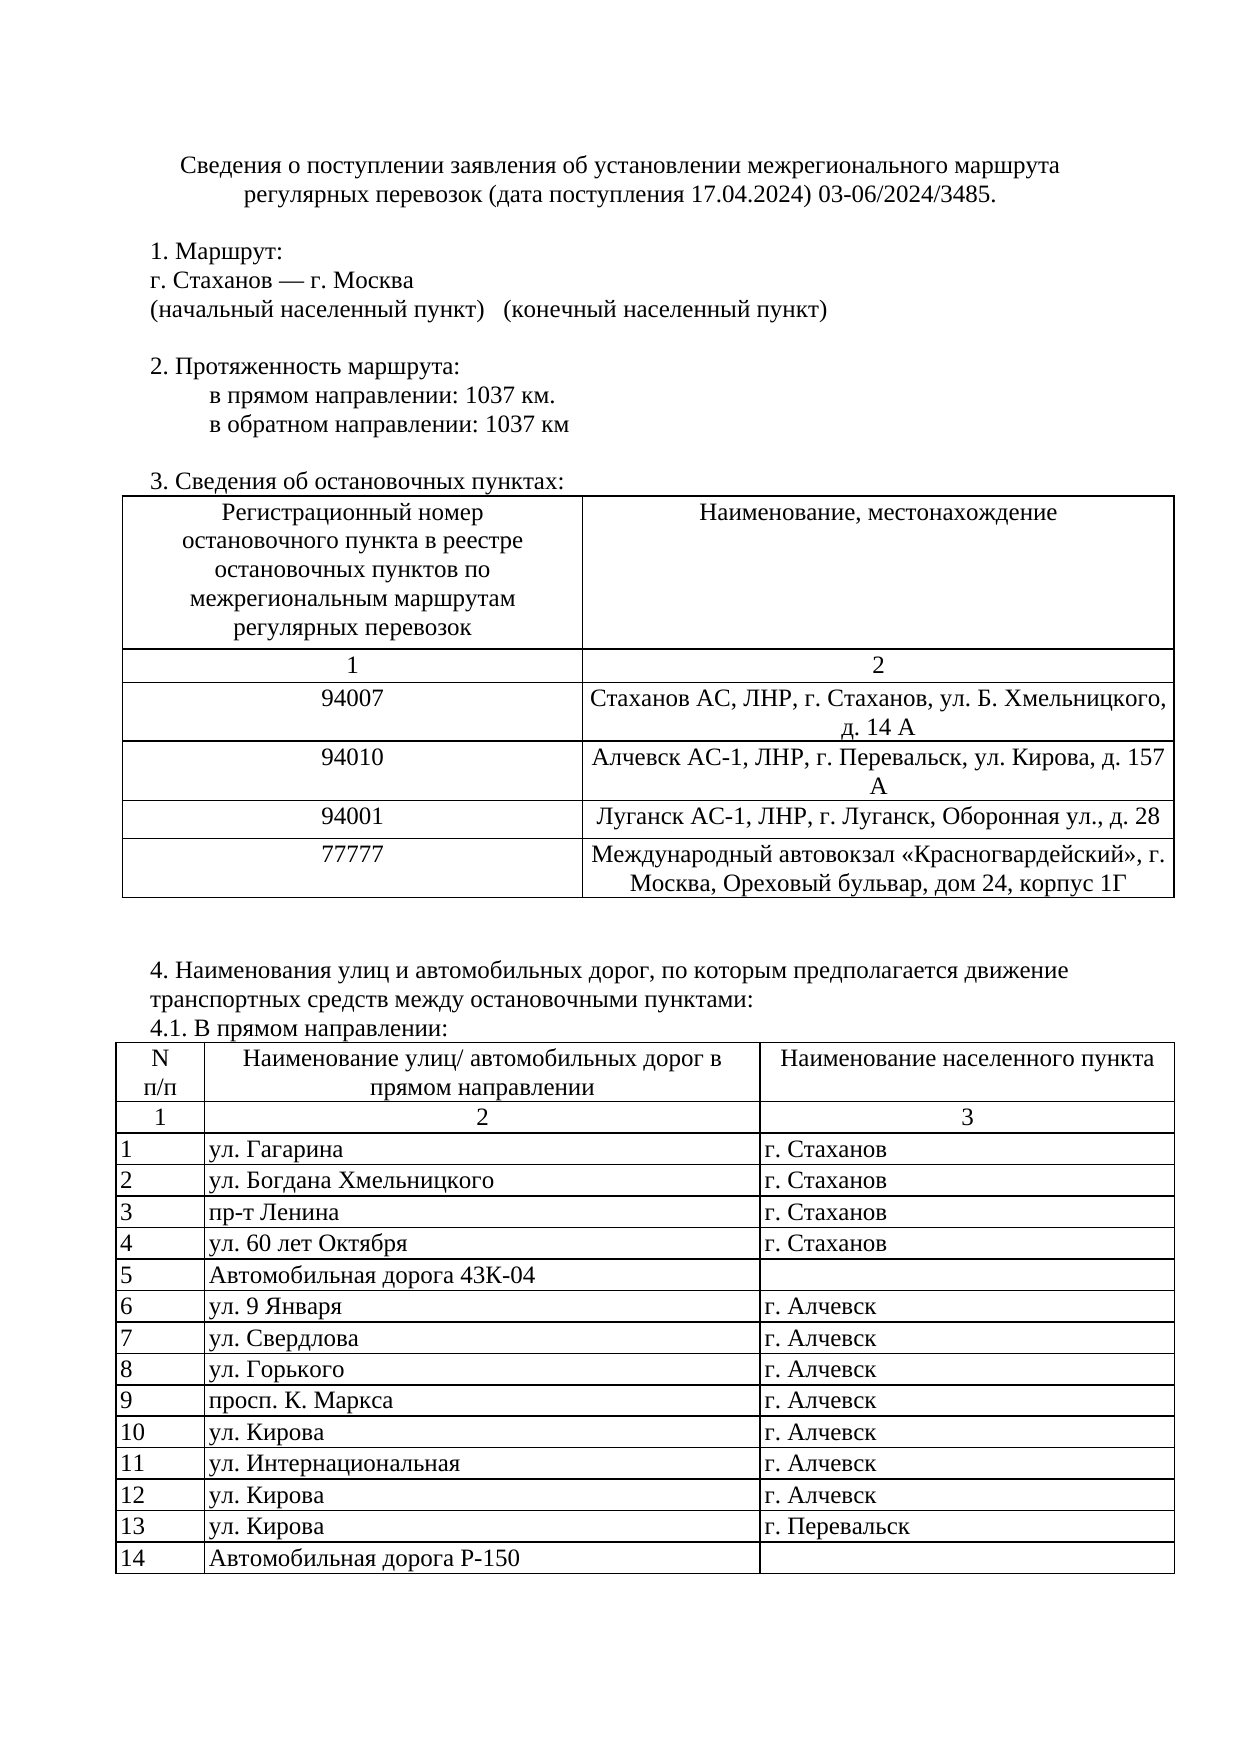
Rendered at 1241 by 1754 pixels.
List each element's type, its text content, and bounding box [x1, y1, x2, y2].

text 1. Маршрут: [150, 236, 1090, 265]
table_cell 1 [123, 650, 582, 681]
table_cell 2 [583, 650, 1173, 681]
table_cell 11 [117, 1448, 204, 1478]
table_cell Международный автовокзал «Красногвардейский», г. Москва, Ореховый бульвар, дом 24, корпус 1Г [583, 839, 1173, 896]
table_header Наименование населенного пункта [761, 1043, 1174, 1101]
table_cell ул. Гагарина [205, 1134, 759, 1164]
table_cell г. Алчевск [761, 1417, 1174, 1447]
table_cell ул. 60 лет Октября [205, 1228, 759, 1258]
table_header Регистрационный номер остановочного пункта в реестре остановочных пунктов по межрегиональным маршрутам регулярных перевозок [123, 497, 582, 648]
table_cell просп. К. Маркса [205, 1386, 759, 1415]
table_cell г. Стаханов [761, 1165, 1174, 1195]
table_cell 8 [117, 1354, 204, 1384]
table_cell Стаханов АС, ЛНР, г. Стаханов, ул. Б. Хмельницкого, д. 14 А [583, 683, 1173, 740]
table_cell г. Алчевск [761, 1354, 1174, 1384]
text 4.1. В прямом направлении: [150, 1013, 1090, 1042]
table_cell Алчевск АС-1, ЛНР, г. Перевальск, ул. Кирова, д. 157 А [583, 742, 1173, 799]
table_header Наименование, местонахождение [583, 497, 1173, 648]
table_cell 2 [117, 1165, 204, 1195]
table_cell 1 [117, 1102, 204, 1132]
table_cell 7 [117, 1323, 204, 1352]
table_cell 94010 [123, 742, 582, 799]
table_cell г. Стаханов [761, 1197, 1174, 1227]
table_cell г. Алчевск [761, 1386, 1174, 1415]
table_cell Автомобильная дорога 43К-04 [205, 1260, 759, 1289]
text 3. Сведения об остановочных пунктах: [150, 466, 1090, 495]
table_cell 10 [117, 1417, 204, 1447]
table_cell 12 [117, 1480, 204, 1510]
table_cell 94001 [123, 801, 582, 837]
table_cell Автомобильная дорога Р-150 [205, 1543, 759, 1573]
text 4. Наименования улиц и автомобильных дорог, по которым предполагается движение транспортных средств между остановочными пунктами: [150, 956, 1090, 1013]
table_cell ул. Кирова [205, 1417, 759, 1447]
text в обратном направлении: 1037 км [150, 409, 1090, 437]
table_cell ул. Кирова [205, 1480, 759, 1510]
table_cell ул. Горького [205, 1354, 759, 1384]
table_cell 13 [117, 1511, 204, 1541]
table_cell 1 [117, 1134, 204, 1164]
table_cell г. Алчевск [761, 1480, 1174, 1510]
table_cell 4 [117, 1228, 204, 1258]
table_cell 6 [117, 1291, 204, 1321]
table_header Наименование улиц/ автомобильных дорог в прямом направлении [205, 1043, 759, 1101]
table_cell [761, 1260, 1174, 1289]
table_cell г. Стаханов [761, 1228, 1174, 1258]
table_header N п/п [117, 1043, 204, 1101]
table_cell пр-т Ленина [205, 1197, 759, 1227]
table_cell ул. Богдана Хмельницкого [205, 1165, 759, 1195]
text в прямом направлении: 1037 км. [150, 380, 1090, 409]
text Сведения о поступлении заявления об установлении межрегионального маршрута регулярных перевозок (дата поступления 17.04.2024) 03-06/2024/3485. [150, 150, 1090, 207]
text 2. Протяженность маршрута: [150, 351, 1090, 380]
text (начальный населенный пункт) (конечный населенный пункт) [150, 294, 1090, 322]
table_cell 5 [117, 1260, 204, 1289]
table_cell г. Стаханов [761, 1134, 1174, 1164]
table_cell ул. 9 Января [205, 1291, 759, 1321]
table_cell г. Алчевск [761, 1448, 1174, 1478]
table_cell г. Алчевск [761, 1323, 1174, 1352]
table_cell 9 [117, 1386, 204, 1415]
table_cell [761, 1543, 1174, 1573]
table_cell ул. Интернациональная [205, 1448, 759, 1478]
table_cell ул. Свердлова [205, 1323, 759, 1352]
table_cell ул. Кирова [205, 1511, 759, 1541]
table_cell г. Перевальск [761, 1511, 1174, 1541]
table_cell г. Алчевск [761, 1291, 1174, 1321]
table_cell 14 [117, 1543, 204, 1573]
text г. Стаханов — г. Москва [150, 265, 1090, 294]
table_cell 94007 [123, 683, 582, 740]
table_cell 2 [205, 1102, 759, 1132]
table_cell 3 [761, 1102, 1174, 1132]
table_cell Луганск АС-1, ЛНР, г. Луганск, Оборонная ул., д. 28 [583, 801, 1173, 837]
table_cell 3 [117, 1197, 204, 1227]
table_cell 77777 [123, 839, 582, 896]
